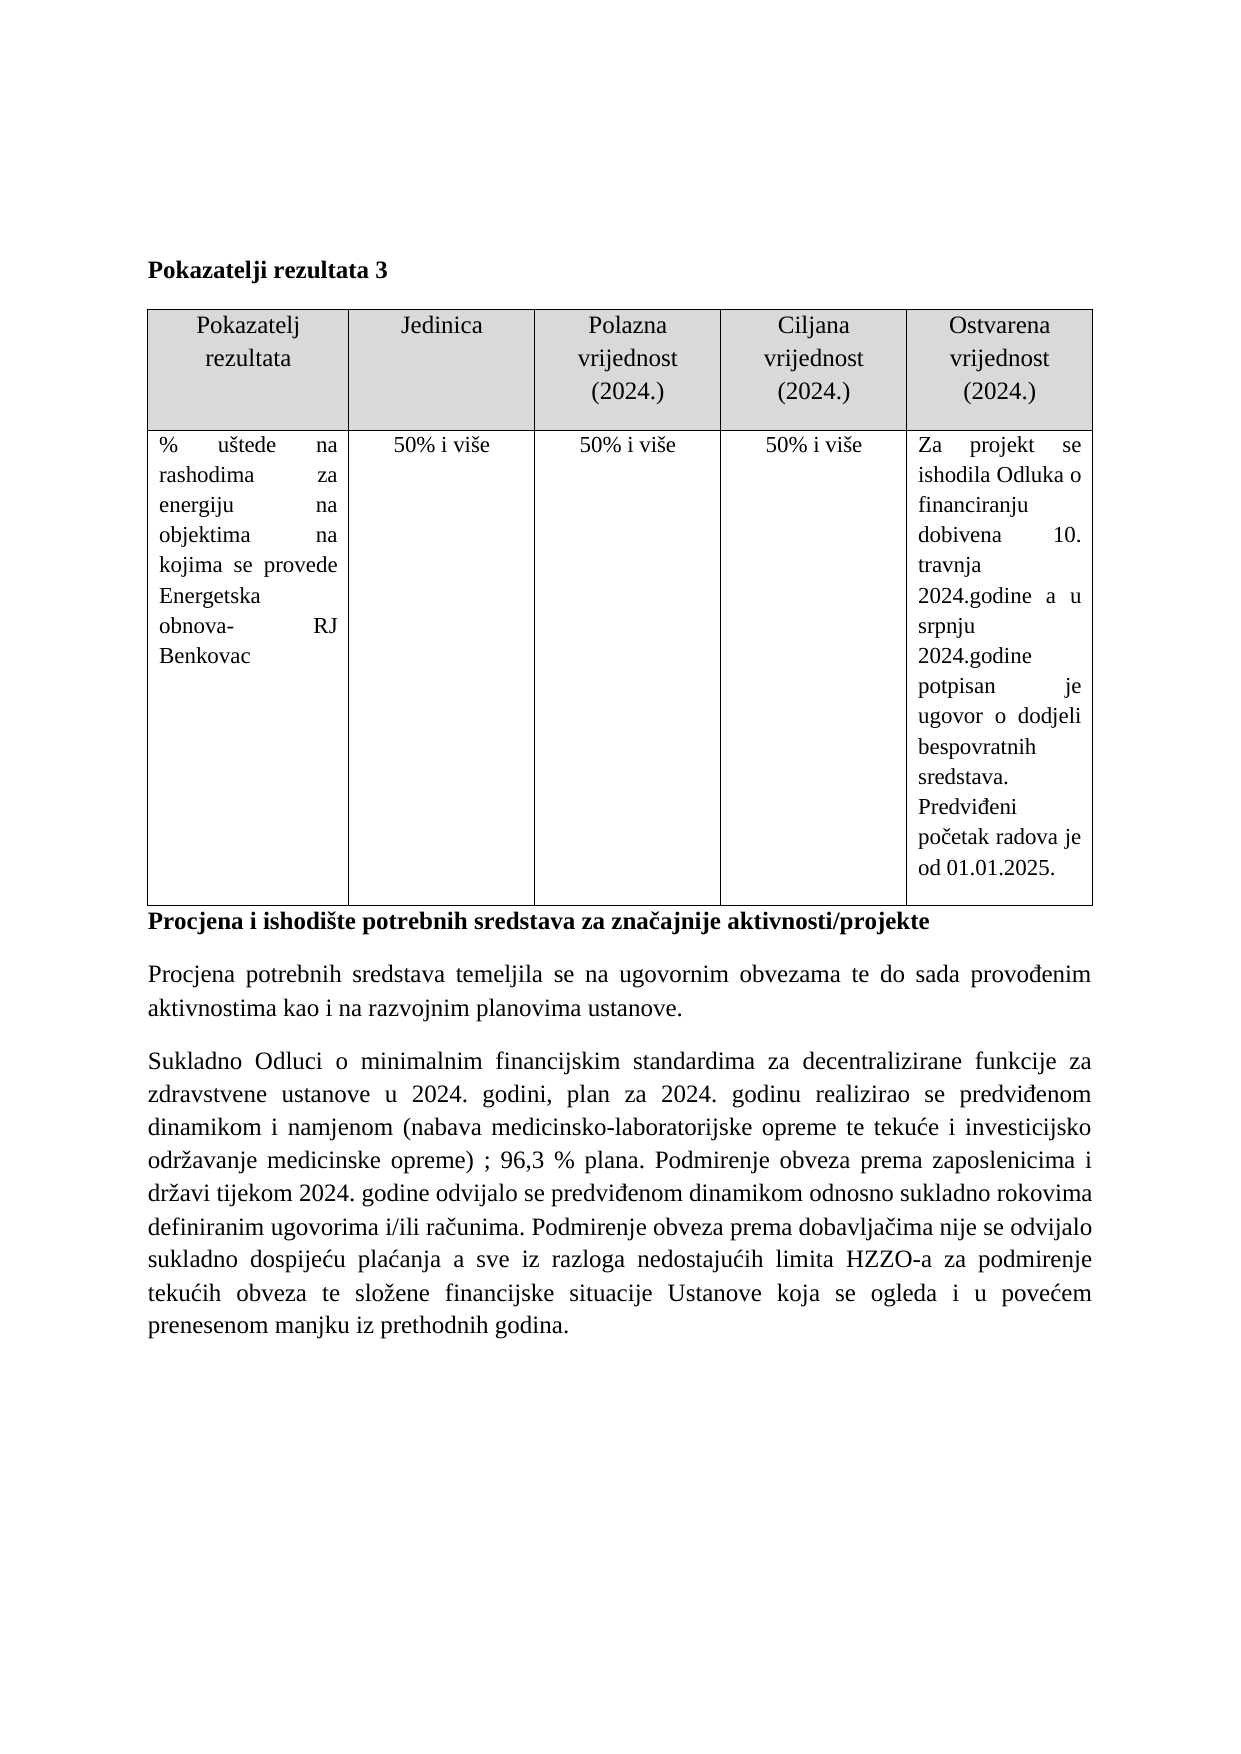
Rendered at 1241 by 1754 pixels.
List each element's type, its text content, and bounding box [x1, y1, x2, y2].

text Sukladno Odluci o minimalnim financijskim standardima za decentralizirane funkcije za zdravstvene ustanove u 2024. godini, plan za 2024. godinu realizirao se predviđenom dinamikom i namjenom (nabava medicinsko-laboratorijske opreme te tekuće i investicijsko održavanje medicinske opreme) ; 96,3 % plana. Podmirenje obveza prema zaposlenicima i državi tijekom 2024. godine odvijalo se predviđenom dinamikom odnosno sukladno rokovima definiranim ugovorima i/ili računima. Podmirenje obveza prema dobavljačima nije se odvijalo sukladno dospijeću plaćanja a sve iz razloga nedostajućih limita HZZO-a za podmirenje tekućih obveza te složene financijske situacije Ustanove koja se ogleda i u povećem prenesenom manjku iz prethodnih godina. [148, 1046, 1093, 1339]
table_cell % uštede na rashodima za energiju na objektima na kojima se provede Energetska obnova- RJ Benkovac [148, 431, 348, 905]
text Procjena i ishodište potrebnih sredstava za značajnije aktivnosti/projekte [148, 906, 1093, 934]
table_header Jedinica [349, 310, 534, 430]
table_header Ciljana vrijednost (2024.) [721, 310, 906, 430]
table_header Ostvarena vrijednost (2024.) [907, 310, 1092, 430]
table_header Polazna vrijednost (2024.) [535, 310, 720, 430]
table_cell Za projekt se ishodila Odluka o financiranju dobivena 10. travnja 2024.godine a u srpnju 2024.godine potpisan je ugovor o dodjeli bespovratnih sredstava. Predviđeni početak radova je od 01.01.2025. [907, 431, 1092, 905]
table_cell 50% i više [535, 431, 720, 905]
table_header Pokazatelj rezultata [148, 310, 348, 430]
text Procjena potrebnih sredstava temeljila se na ugovornim obvezama te do sada provođenim aktivnostima kao i na razvojnim planovima ustanove. [148, 959, 1093, 1021]
text Pokazatelji rezultata 3 [148, 255, 1093, 284]
table_cell 50% i više [349, 431, 534, 905]
table_cell 50% i više [721, 431, 906, 905]
